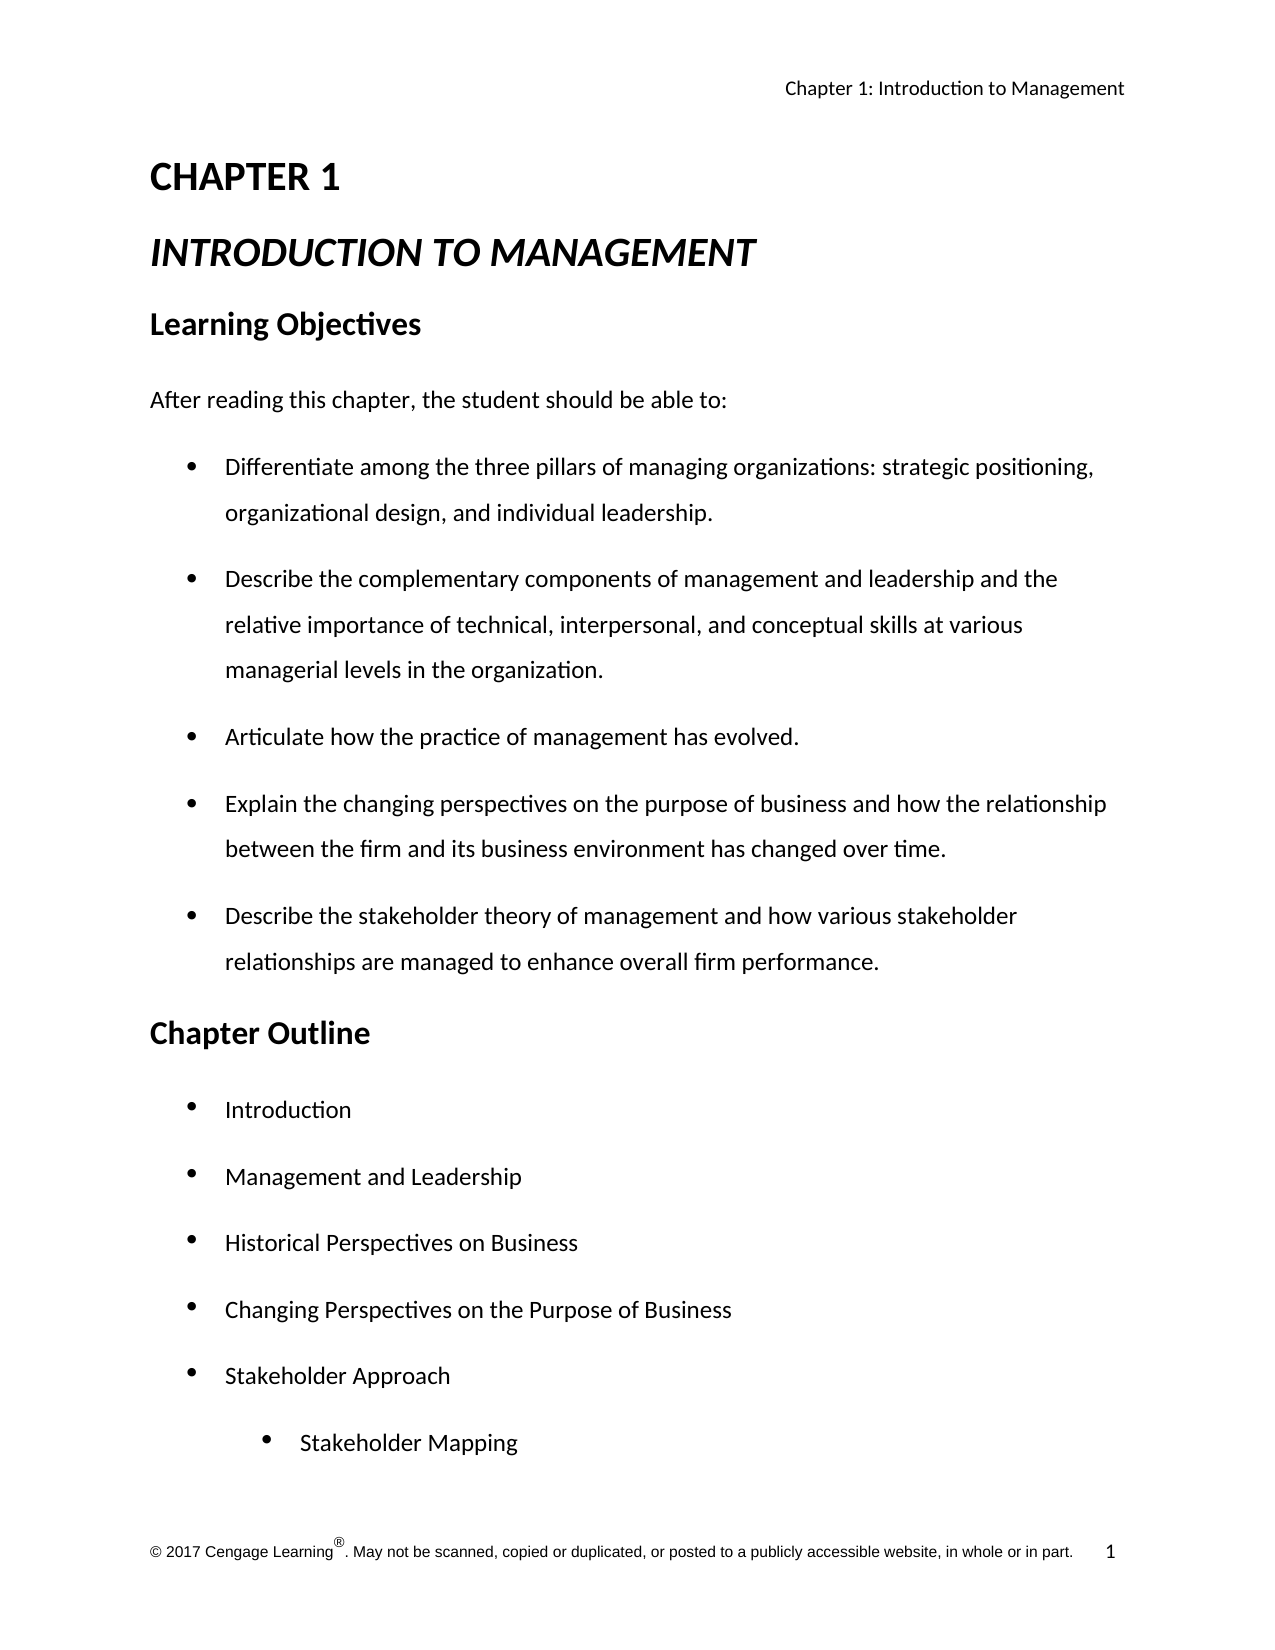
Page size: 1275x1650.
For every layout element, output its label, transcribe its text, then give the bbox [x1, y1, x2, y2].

list Changing Perspectives on the Purpose of Business [187, 1294, 1125, 1324]
text Learning Objectives [150, 302, 1125, 343]
list Describe the stakeholder theory of management and how various stakeholder relationships are managed to enhance overall firm performance. [187, 900, 1125, 976]
list Describe the complementary components of management and leadership and the relative importance of technical, interpersonal, and conceptual skills at various managerial levels in the organization. [187, 563, 1125, 685]
text After reading this chapter, the student should be able to: [150, 384, 1125, 415]
list Management and Leadership [187, 1161, 1125, 1191]
list Stakeholder Mapping [262, 1427, 1125, 1458]
text INTRODUCTION TO MANAGEMENT [150, 226, 1125, 277]
list Articulate how the practice of management has evolved. [187, 721, 1125, 752]
list Historical Perspectives on Business [187, 1227, 1125, 1258]
text CHAPTER 1 [150, 150, 1125, 201]
text Chapter Outline [150, 1012, 1125, 1053]
list Stakeholder Approach [187, 1361, 1125, 1391]
list Explain the changing perspectives on the purpose of business and how the relationship between the firm and its business environment has changed over time. [187, 788, 1125, 864]
list Differentiate among the three pillars of managing organizations: strategic positioning, organizational design, and individual leadership. [187, 451, 1125, 527]
list Introduction [187, 1094, 1125, 1125]
